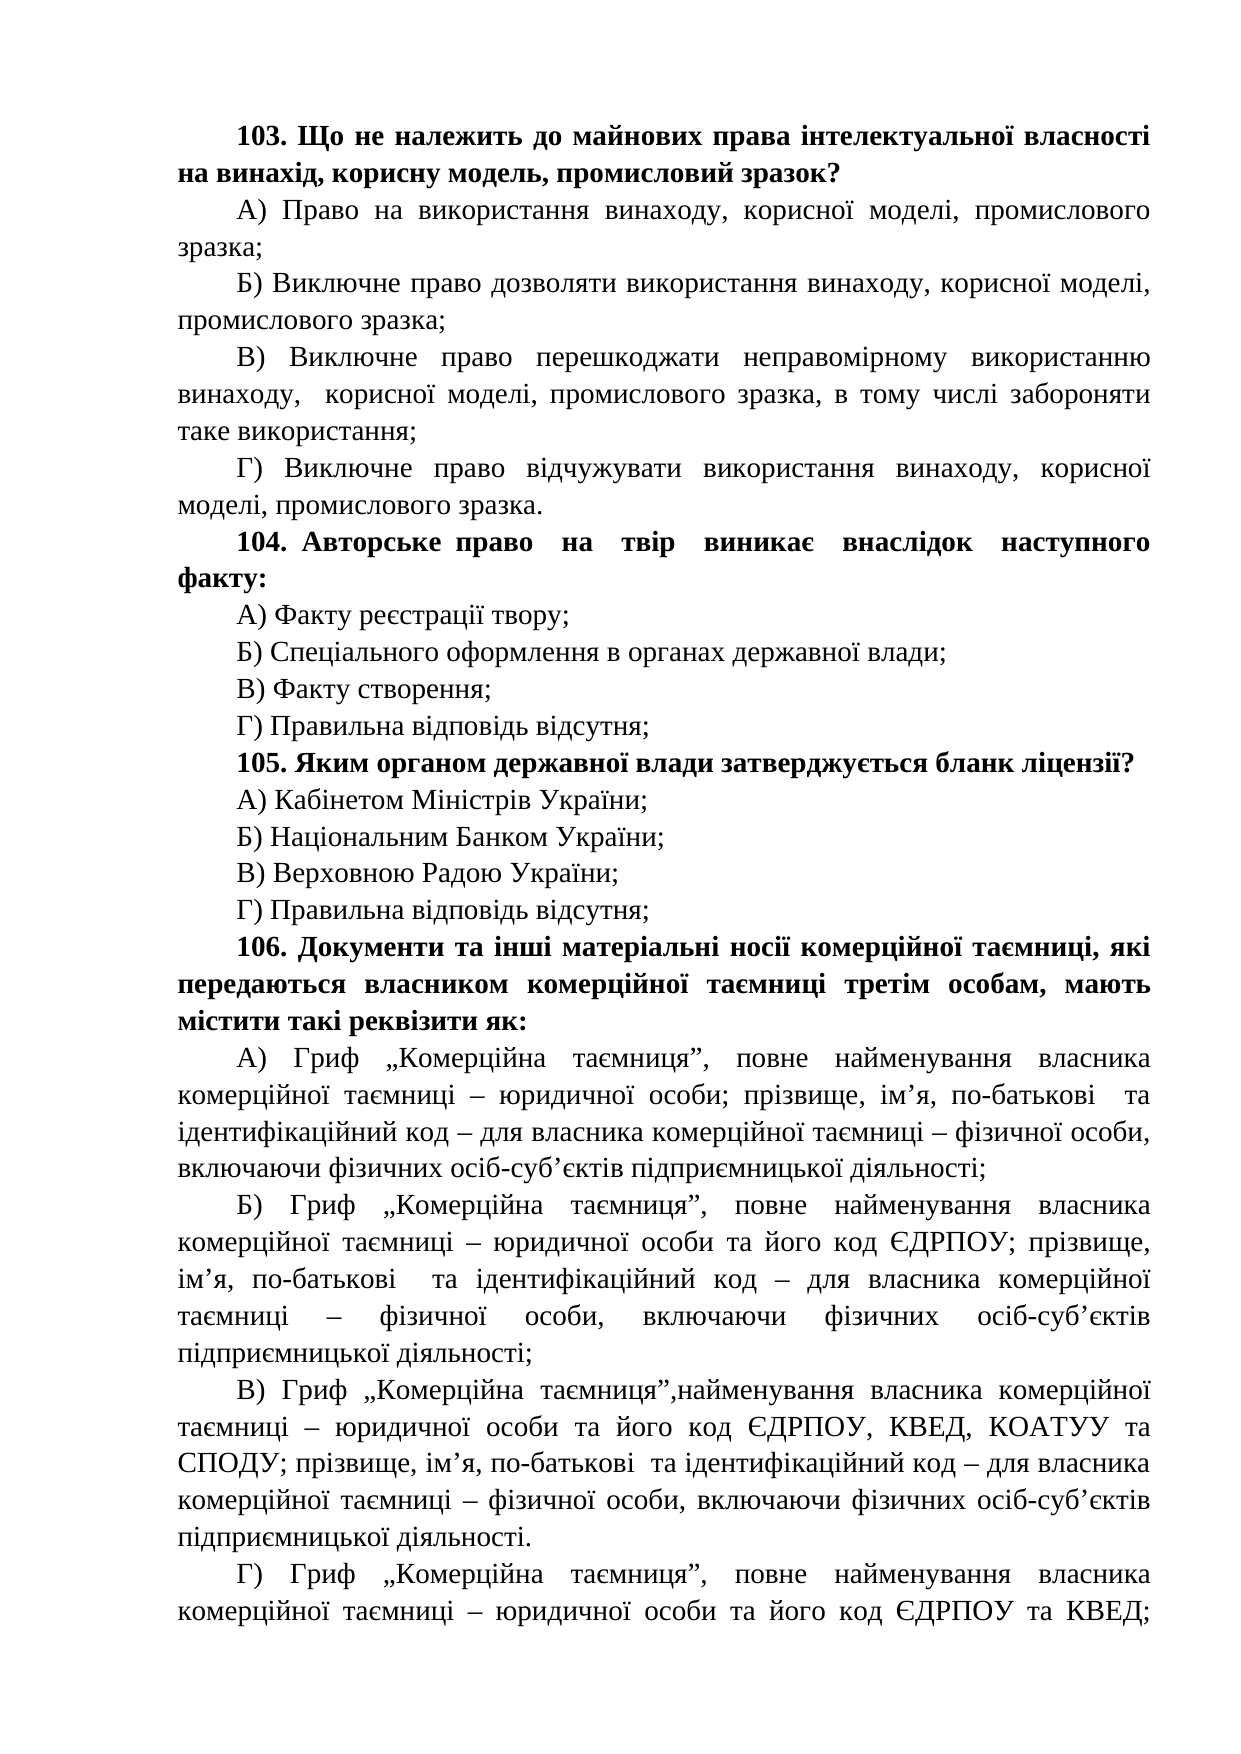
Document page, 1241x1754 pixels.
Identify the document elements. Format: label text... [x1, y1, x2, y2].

text А) Кабінетом Міністрів України; [177, 782, 1152, 815]
text В) Гриф „Комерційна таємниця”,найменування власника комерційної таємниці – юридичної особи та його код ЄДРПОУ, КВЕД, КОАТУУ та СПОДУ; прізвище, ім’я, по-батькові та ідентифікаційний код – для власника комерційної таємниці – фізичної особи, включаючи фізичних осіб-суб’єктів підприємницької діяльності. [177, 1372, 1152, 1553]
text В) Верховною Радою України; [177, 856, 1152, 889]
text Б) Спеціального оформлення в органах державної влади; [177, 634, 1152, 668]
text Г) Правильна відповідь відсутня; [177, 708, 1152, 742]
text А) Право на використання винаходу, корисної моделі, промислового зразка; [177, 192, 1152, 262]
text Г) Виключне право відчужувати використання винаходу, корисної моделі, промислового зразка. [177, 450, 1152, 520]
text Б) Національним Банком України; [177, 819, 1152, 852]
text 105. Яким органом державної влади затверджується бланк ліцензії? [177, 745, 1152, 778]
text Б) Виключне право дозволяти використання винаходу, корисної моделі, промислового зразка; [177, 266, 1152, 336]
text 104. Авторське право на твір виникає внаслідок наступного факту: [177, 524, 1152, 594]
text Б) Гриф „Комерційна таємниця”, повне найменування власника комерційної таємниці – юридичної особи та його код ЄДРПОУ; прізвище, ім’я, по-батькові та ідентифікаційний код – для власника комерційної таємниці – фізичної особи, включаючи фізичних осіб-суб’єктів підприємницької діяльності; [177, 1187, 1152, 1368]
text А) Факту реєстрації твору; [177, 597, 1152, 631]
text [177, 1556, 1152, 1627]
text В) Факту створення; [177, 671, 1152, 705]
text Г) Правильна відповідь відсутня; [177, 892, 1152, 926]
text 103. Що не належить до майнових права інтелектуальної власності на винахід, корисну модель, промисловий зразок? [177, 118, 1152, 188]
text А) Гриф „Комерційна таємниця”, повне найменування власника комерційної таємниці – юридичної особи; прізвище, ім’я, по-батькові та ідентифікаційний код – для власника комерційної таємниці – фізичної особи, включаючи фізичних осіб-суб’єктів підприємницької діяльності; [177, 1040, 1152, 1184]
text В) Виключне право перешкоджати неправомірному використанню винаходу, корисної моделі, промислового зразка, в тому числі забороняти таке використання; [177, 339, 1152, 447]
text 106. Документи та інші матеріальні носії комерційної таємниці, які передаються власником комерційної таємниці третім особам, мають містити такі реквізити як: [177, 929, 1152, 1037]
